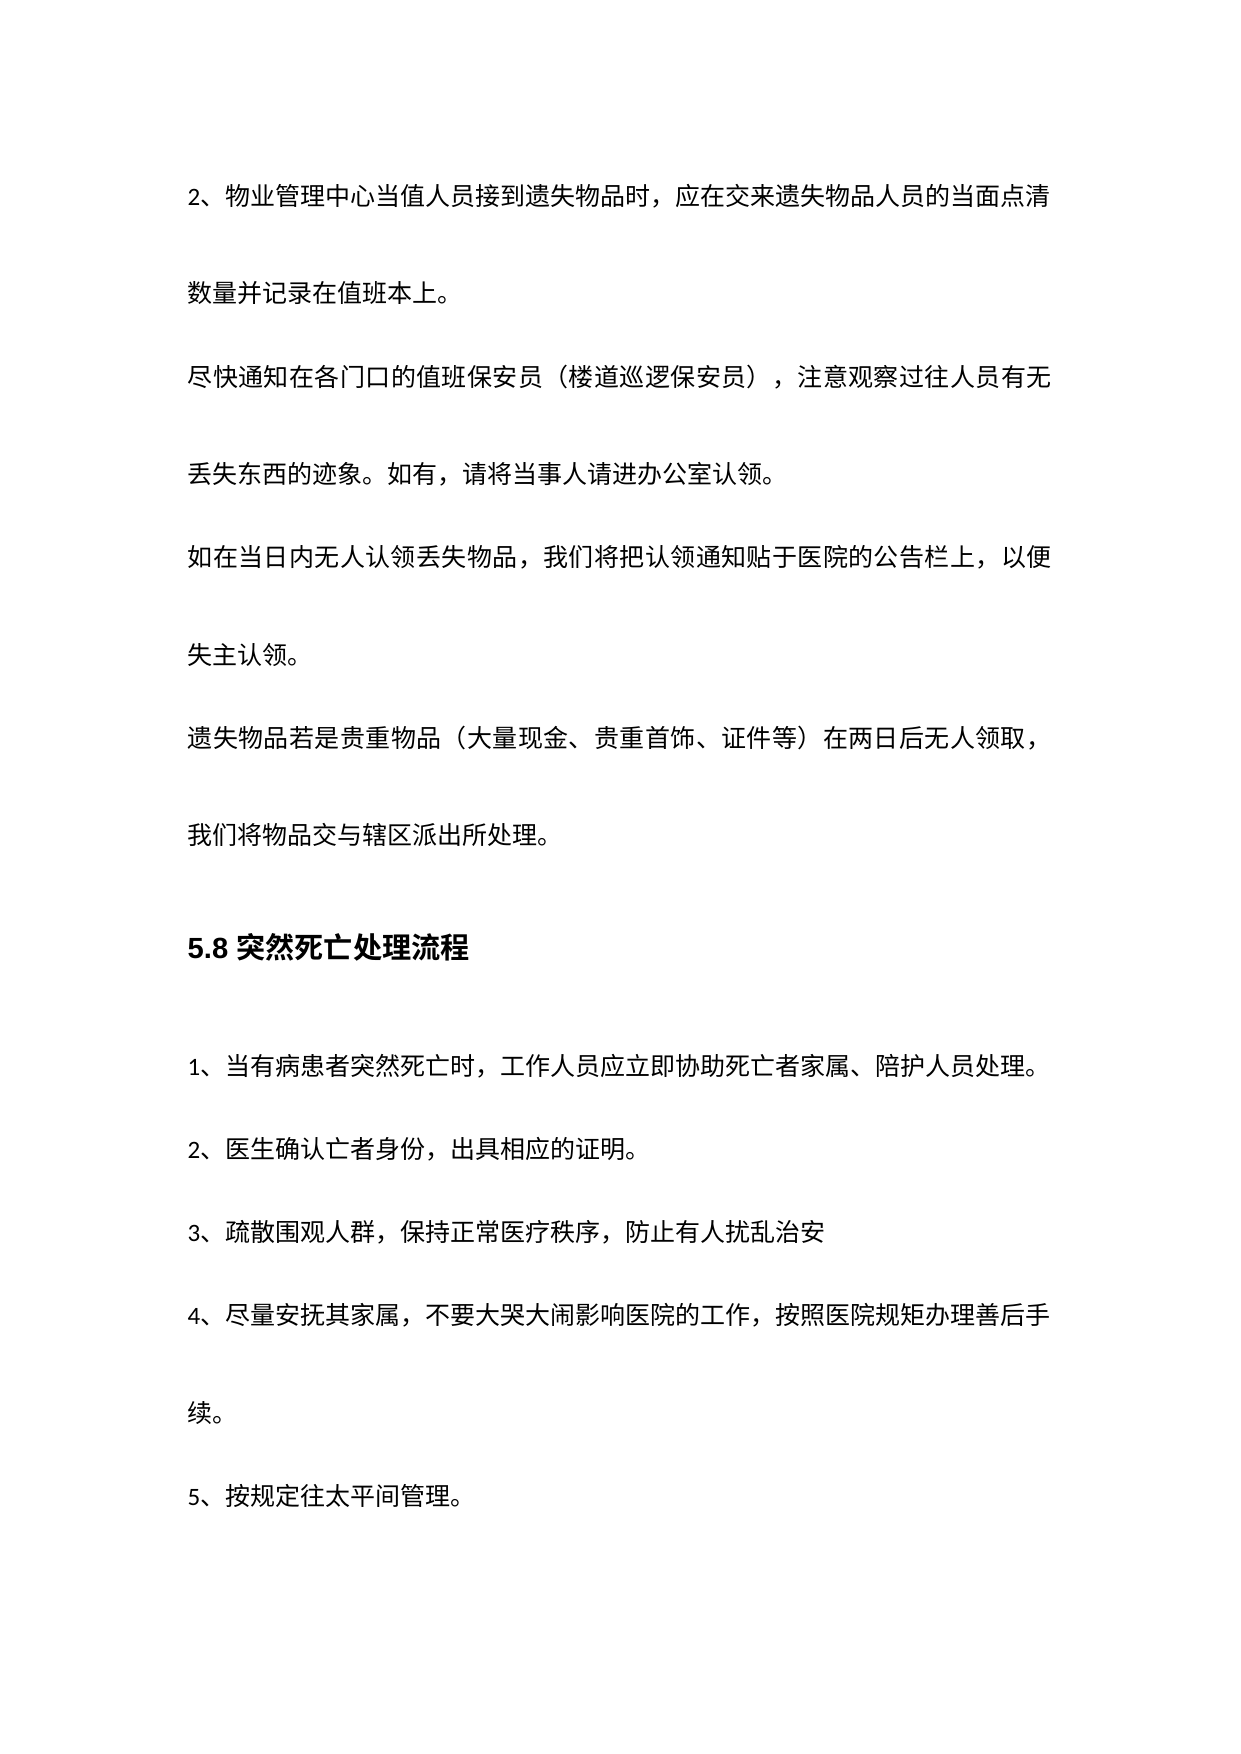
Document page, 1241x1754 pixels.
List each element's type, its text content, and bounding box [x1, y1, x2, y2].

text 2、物业管理中心当值人员接到遗失物品时，应在交来遗失物品人员的当面点清数量并记录在值班本上。 [187, 162, 1053, 324]
text 如在当日内无人认领丢失物品，我们将把认领通知贴于医院的公告栏上，以便失主认领。 [187, 523, 1053, 686]
text 遗失物品若是贵重物品（大量现金、贵重首饰、证件等）在两日后无人领取，我们将物品交与辖区派出所处理。 [187, 704, 1053, 866]
text 2、医生确认亡者身份，出具相应的证明。 [187, 1115, 1053, 1180]
subtitle 5.8 突然死亡处理流程 [187, 914, 1053, 979]
text 4、尽量安抚其家属，不要大哭大闹影响医院的工作，按照医院规矩办理善后手续。 [187, 1281, 1053, 1444]
text 1、当有病患者突然死亡时，工作人员应立即协助死亡者家属、陪护人员处理。 [187, 1032, 1053, 1097]
text 3、疏散围观人群，保持正常医疗秩序，防止有人扰乱治安 [187, 1198, 1053, 1263]
text 尽快通知在各门口的值班保安员（楼道巡逻保安员），注意观察过往人员有无丢失东西的迹象。如有，请将当事人请进办公室认领。 [187, 343, 1053, 505]
text 5、按规定往太平间管理。 [187, 1462, 1053, 1527]
